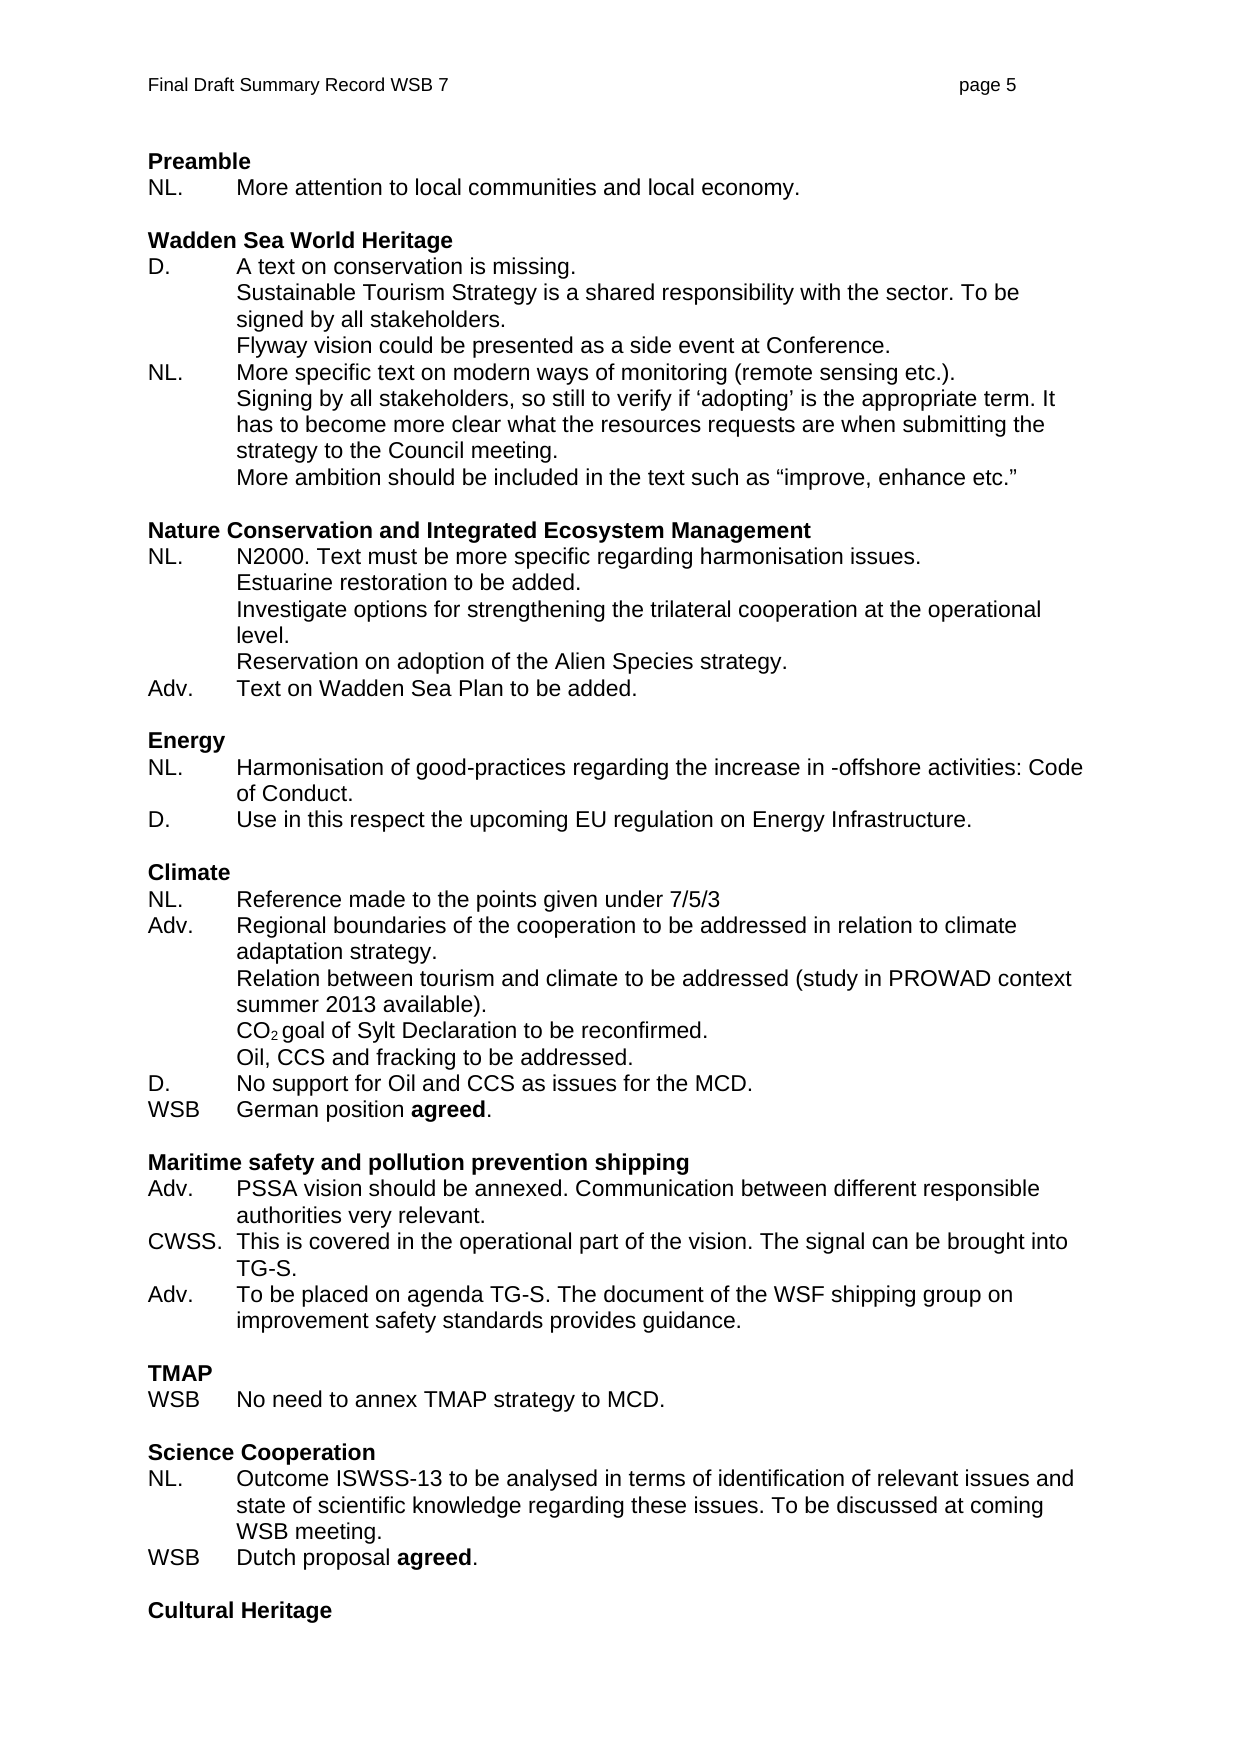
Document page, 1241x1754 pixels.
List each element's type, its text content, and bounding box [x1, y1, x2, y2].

text D. Use in this respect the upcoming EU regulation on Energy Infrastructure. [148, 806, 1093, 833]
text Maritime safety and pollution prevention shipping [148, 1149, 1093, 1175]
text Preamble [148, 148, 1093, 174]
text NL. Reference made to the points given under 7/5/3 [148, 886, 1093, 912]
text Adv. Text on Wadden Sea Plan to be added. [148, 675, 1093, 701]
text Sustainable Tourism Strategy is a shared responsibility with the sector. To be signed by all stakeholders. [236, 279, 1093, 332]
text Energy [148, 727, 1093, 754]
text Signing by all stakeholders, so still to verify if ‘adopting’ is the appropriate term. It has to become more clear what the resources requests are when submitting the strategy to the Council meeting. [236, 385, 1093, 464]
text D. A text on conservation is missing. [148, 253, 1093, 279]
text Wadden Sea World Heritage [148, 227, 1093, 253]
text More ambition should be included in the text such as “improve, enhance etc.” [236, 464, 1093, 490]
text Cultural Heritage [148, 1597, 1093, 1623]
text D. No support for Oil and CCS as issues for the MCD. [148, 1070, 1093, 1096]
text Investigate options for strengthening the trilateral cooperation at the operational level. [236, 596, 1093, 648]
text NL. Outcome ISWSS-13 to be analysed in terms of identification of relevant issues and state of scientific knowledge regarding these issues. To be discussed at coming WSB meeting. [148, 1465, 1093, 1544]
text Science Cooperation [148, 1439, 1093, 1465]
text Reservation on adoption of the Alien Species strategy. [236, 648, 1093, 675]
text Adv. PSSA vision should be annexed. Communication between different responsible authorities very relevant. [148, 1175, 1093, 1228]
text NL. Harmonisation of good-practices regarding the increase in -offshore activities: Code of Conduct. [148, 754, 1093, 806]
text NL. More attention to local communities and local economy. [148, 174, 1093, 200]
text NL. N2000. Text must be more specific regarding harmonisation issues. [148, 543, 1093, 569]
text Nature Conservation and Integrated Ecosystem Management [148, 517, 1093, 543]
text NL. More specific text on modern ways of monitoring (remote sensing etc.). [148, 358, 1093, 385]
text Adv. To be placed on agenda TG-S. The document of the WSF shipping group on improvement safety standards provides guidance. [148, 1281, 1093, 1333]
text WSB No need to annex TMAP strategy to MCD. [148, 1386, 1093, 1413]
text WSB Dutch proposal agreed. [148, 1544, 1093, 1571]
text Climate [148, 859, 1093, 886]
text TMAP [148, 1360, 1093, 1386]
text CO2 goal of Sylt Declaration to be reconfirmed. [148, 1017, 1093, 1044]
text CWSS. This is covered in the operational part of the vision. The signal can be brought into TG-S. [148, 1228, 1093, 1281]
text Adv. Regional boundaries of the cooperation to be addressed in relation to climate adaptation strategy. [148, 912, 1093, 964]
text Relation between tourism and climate to be addressed (study in PROWAD context summer 2013 available). [236, 964, 1093, 1017]
text WSB German position agreed. [148, 1096, 1093, 1123]
text Flyway vision could be presented as a side event at Conference. [148, 332, 1093, 358]
text Estuarine restoration to be added. [148, 569, 1093, 596]
text Oil, CCS and fracking to be addressed. [148, 1044, 1093, 1070]
